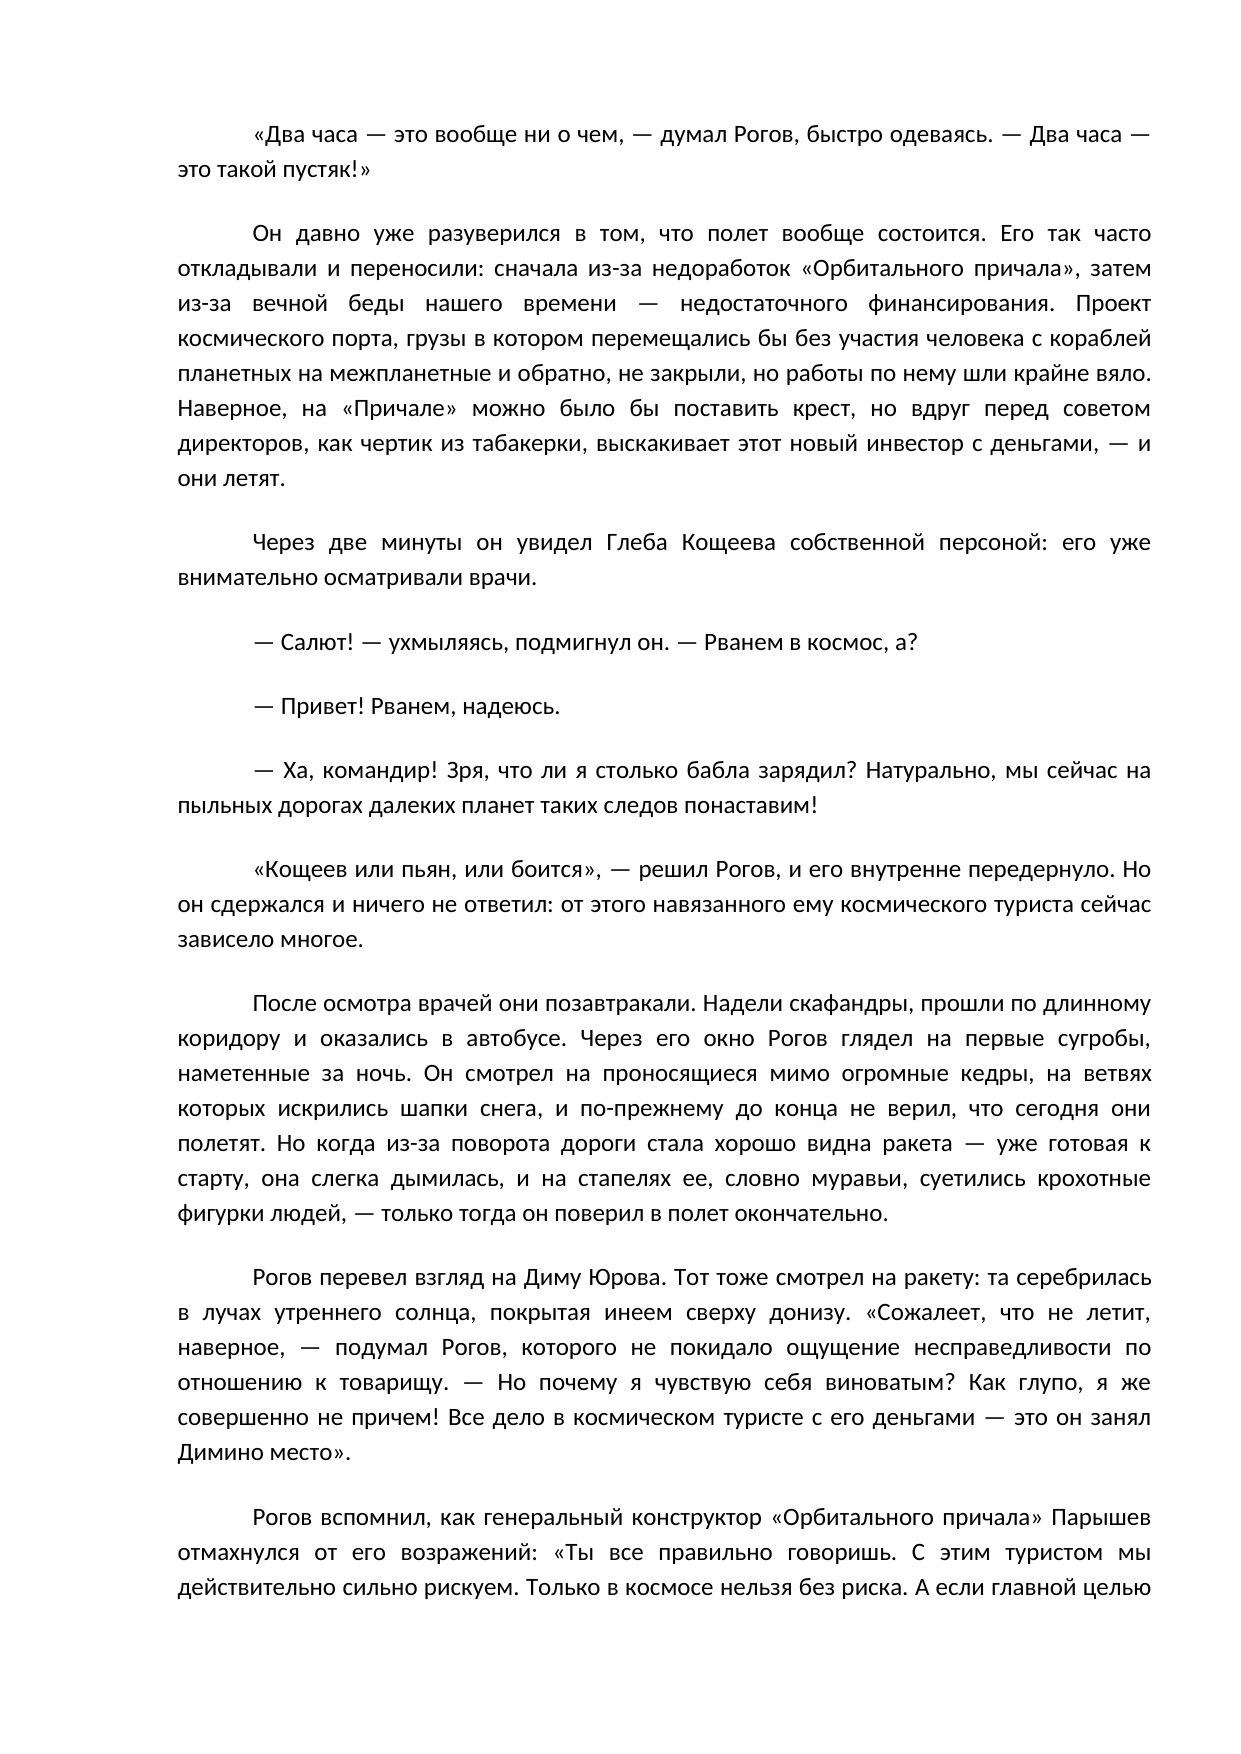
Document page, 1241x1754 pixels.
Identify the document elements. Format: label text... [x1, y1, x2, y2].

text — Салют! — ухмыляясь, подмигнул он. — Рванем в космос, а? [177, 626, 1152, 656]
text Рогов перевел взгляд на Диму Юрова. Тот тоже смотрел на ракету: та серебрилась в лучах утреннего солнца, покрытая инеем сверху донизу. «Сожалеет, что не летит, наверное, — подумал Рогов, которого не покидало ощущение несправедливости по отношению к товарищу. — Но почему я чувствую себя виноватым? Как глупо, я же совершенно не причем! Все дело в космическом туристе с его деньгами — это он занял Димино место». [177, 1261, 1152, 1467]
text Он давно уже разуверился в том, что полет вообще состоится. Его так часто откладывали и переносили: сначала из-за недоработок «Орбитального причала», затем из-за вечной беды нашего времени — недостаточного финансирования. Проект космического порта, грузы в котором перемещались бы без участия человека с кораблей планетных на межпланетные и обратно, не закрыли, но работы по нему шли крайне вяло. Наверное, на «Причале» можно было бы поставить крест, но вдруг перед советом директоров, как чертик из табакерки, выскакивает этот новый инвестор с деньгами, — и они летят. [177, 217, 1152, 493]
text — Ха, командир! Зря, что ли я столько бабла зарядил? Натурально, мы сейчас на пыльных дорогах далеких планет таких следов понаставим! [177, 754, 1152, 819]
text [177, 1501, 1152, 1601]
text «Кощеев или пьян, или боится», — решил Рогов, и его внутренне передернуло. Но он сдержался и ничего не ответил: от этого навязанного ему космического туриста сейчас зависело многое. [177, 853, 1152, 954]
text — Привет! Рванем, надеюсь. [177, 690, 1152, 720]
text «Два часа — это вообще ни о чем, — думал Рогов, быстро одеваясь. — Два часа — это такой пустяк!» [177, 118, 1152, 184]
text После осмотра врачей они позавтракали. Надели скафандры, прошли по длинному коридору и оказались в автобусе. Через его окно Рогов глядел на первые сугробы, наметенные за ночь. Он смотрел на проносящиеся мимо огромные кедры, на ветвях которых искрились шапки снега, и по-прежнему до конца не верил, что сегодня они полетят. Но когда из-за поворота дороги стала хорошо видна ракета — уже готовая к старту, она слегка дымилась, и на стапелях ее, словно муравьи, суетились крохотные фигурки людей, — только тогда он поверил в полет окончательно. [177, 987, 1152, 1228]
text Через две минуты он увидел Глеба Кощеева собственной персоной: его уже внимательно осматривали врачи. [177, 526, 1152, 592]
